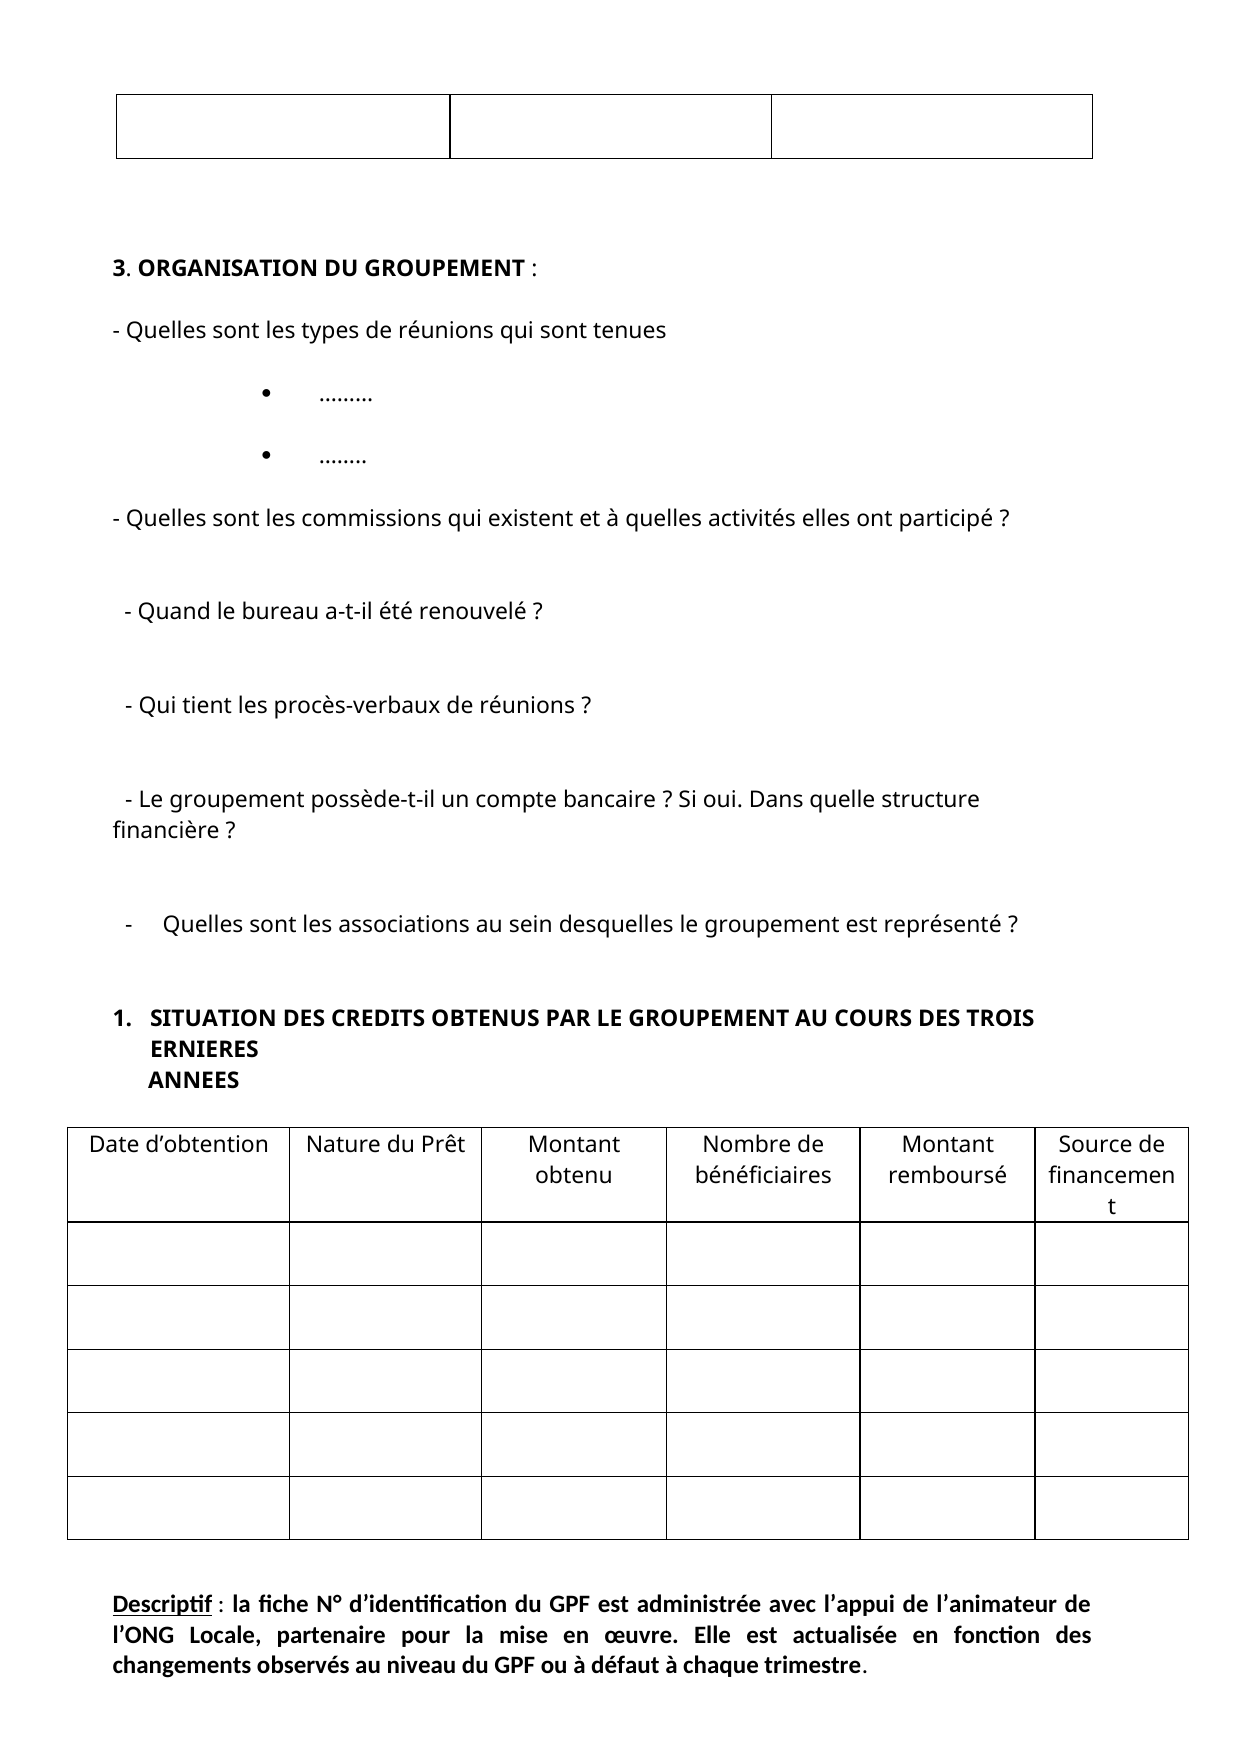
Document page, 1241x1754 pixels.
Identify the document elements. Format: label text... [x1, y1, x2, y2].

table_cell [68, 1223, 289, 1285]
text - Qui tient les procès-verbaux de réunions ? [125, 689, 1092, 720]
list Quelles sont les associations au sein desquelles le groupement est représenté ? [125, 908, 1092, 939]
table_cell [117, 95, 449, 157]
table_cell [68, 1286, 289, 1348]
table_cell [1036, 1477, 1188, 1539]
text - Quand le bureau a-t-il été renouvelé ? [112, 595, 1092, 627]
table_cell [482, 1286, 666, 1348]
table_cell [68, 1350, 289, 1412]
table_cell [290, 1223, 481, 1285]
text ANNEES [112, 1064, 1092, 1095]
table_cell [1036, 1223, 1188, 1285]
table_cell [667, 1286, 859, 1348]
table_cell [290, 1413, 481, 1476]
table_header Date d’obtention [68, 1128, 289, 1221]
table_header Montant remboursé [861, 1128, 1034, 1221]
table_header Nombre de bénéficiaires [667, 1128, 859, 1221]
table_cell [482, 1413, 666, 1476]
table_cell [861, 1350, 1034, 1412]
table_cell [667, 1413, 859, 1476]
table_header Nature du Prêt [290, 1128, 481, 1221]
list SITUATION DES CREDITS OBTENUS PAR LE GROUPEMENT AU COURS DES TROIS ERNIERES [112, 1002, 1092, 1064]
table_cell [667, 1477, 859, 1539]
table_cell [290, 1350, 481, 1412]
table_cell [861, 1286, 1034, 1348]
text - Quelles sont les types de réunions qui sont tenues [112, 314, 1092, 345]
table_cell [1036, 1286, 1188, 1348]
table_cell [290, 1286, 481, 1348]
table_cell [1036, 1413, 1188, 1476]
table_cell [772, 95, 1092, 157]
table_cell [290, 1477, 481, 1539]
table_cell [482, 1223, 666, 1285]
text - Le groupement possède-t-il un compte bancaire ? Si oui. Dans quelle structure financière ? [112, 783, 1092, 845]
table_cell [451, 95, 771, 157]
table_cell [482, 1477, 666, 1539]
table_cell [68, 1413, 289, 1476]
table_cell [667, 1350, 859, 1412]
table_cell [861, 1413, 1034, 1476]
table_cell [482, 1350, 666, 1412]
text 3. ORGANISATION DU GROUPEMENT : [112, 252, 1092, 283]
list ……… [262, 377, 1092, 408]
table_header Source de financement [1036, 1128, 1188, 1221]
table_cell [861, 1223, 1034, 1285]
list …….. [262, 439, 1092, 470]
table_cell [861, 1477, 1034, 1539]
table_header Montant obtenu [482, 1128, 666, 1221]
text - Quelles sont les commissions qui existent et à quelles activités elles ont participé ? [112, 502, 1092, 533]
table_cell [1036, 1350, 1188, 1412]
table_cell [667, 1223, 859, 1285]
table_cell [68, 1477, 289, 1539]
